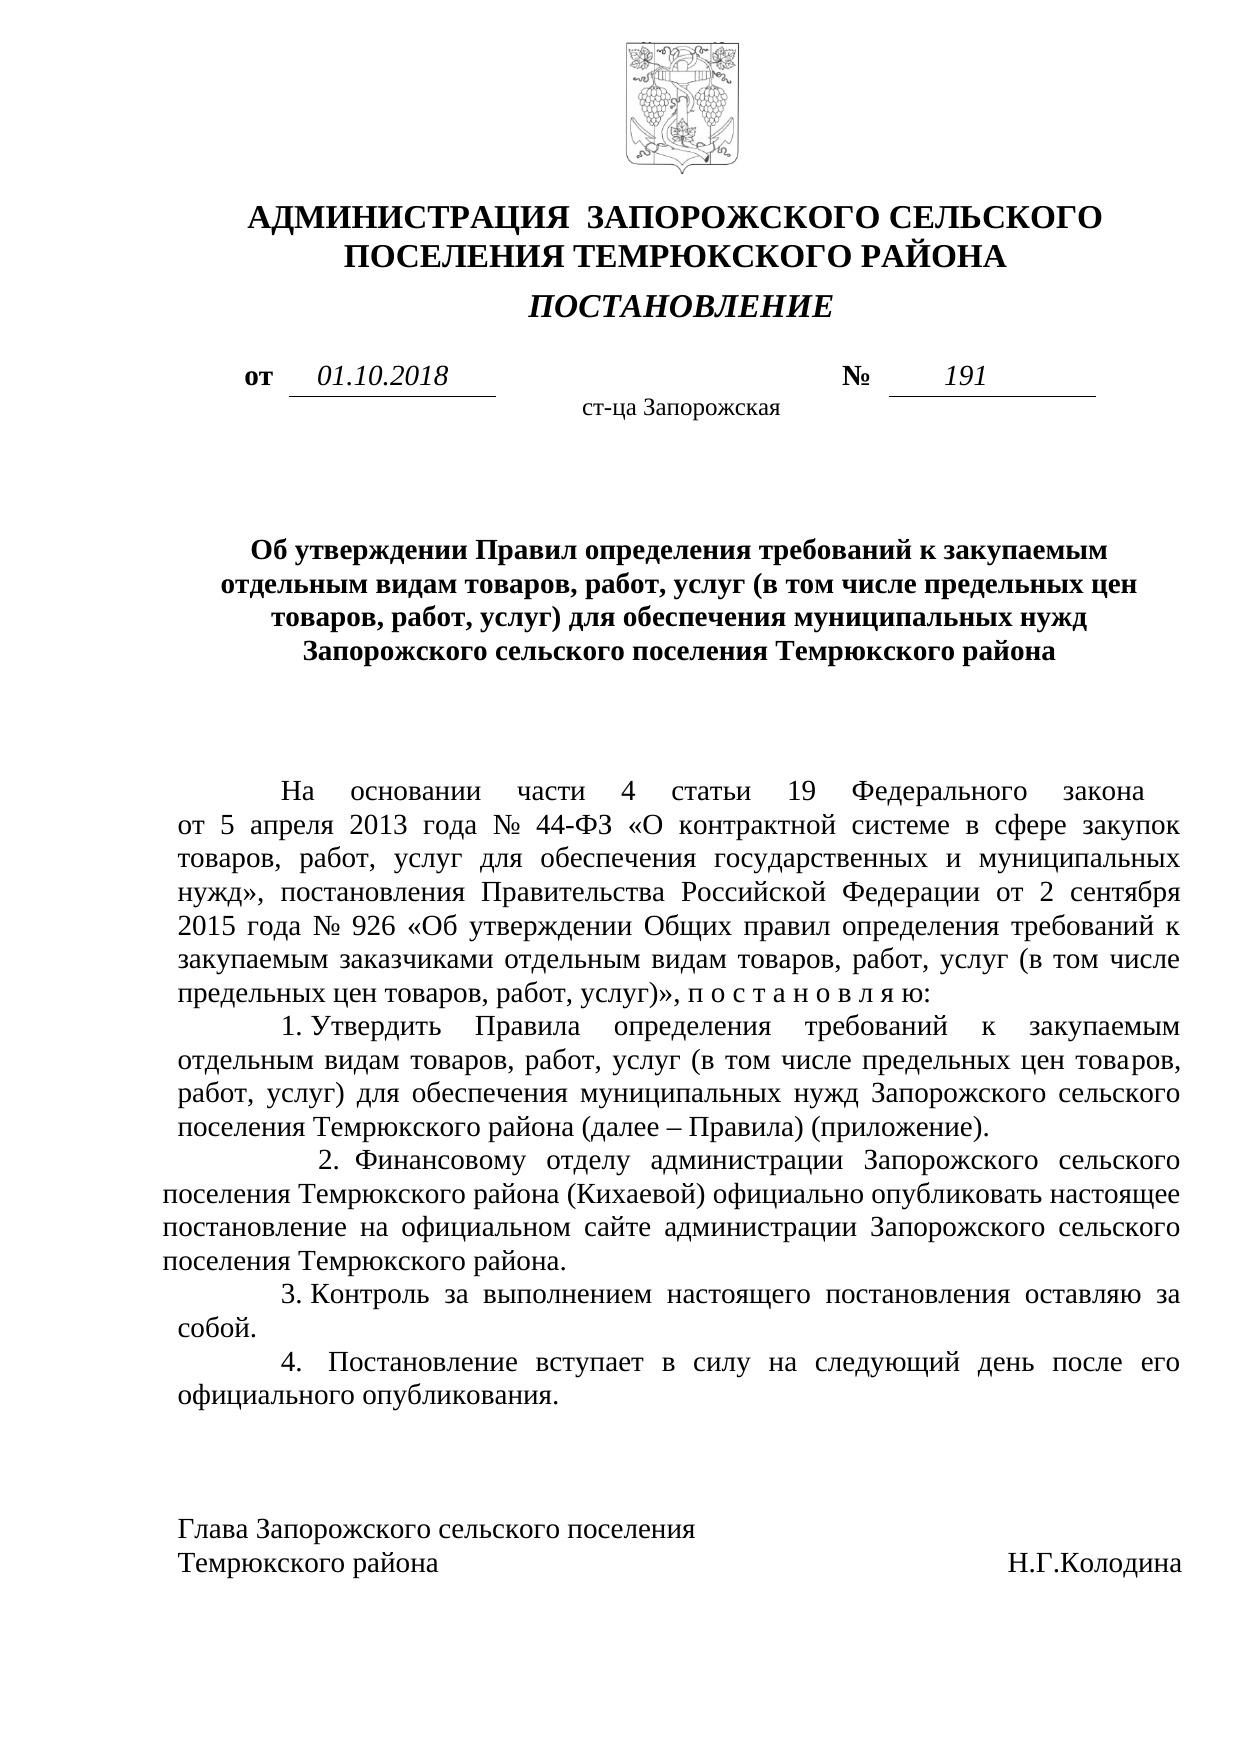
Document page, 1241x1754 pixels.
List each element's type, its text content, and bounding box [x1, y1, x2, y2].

list Контроль за выполнением настоящего постановления оставляю за собой. [177, 1277, 1181, 1344]
text Темрюкского района Н.Г.Колодина [177, 1545, 1184, 1578]
list Финансовому отделу администрации Запорожского сельского поселения Темрюкского района (Кихаевой) официально опубликовать настоящее постановление на официальном сайте администрации Запорожского сельского поселения Темрюкского района. [162, 1142, 1181, 1277]
list Постановление вступает в силу на следующий день после его официального опубликования. [177, 1344, 1181, 1411]
subtitle Об утверждении Правил определения требований к закупаемым отдельным видам товаров, работ, услуг (в том числе предельных цен товаров, работ, услуг) для обеспечения муниципальных нужд Запорожского сельского поселения Темрюкского района [177, 532, 1181, 666]
table_header АДМИНИСТРАЦИЯ ЗАПОРОЖСКОГО СЕЛЬСКОГО ПОСЕЛЕНИЯ ТЕМРЮКСКОГО РАЙОНА ПОСТАНОВЛЕНИЕ от 01.10.2018 № 191 ст-ца Запорожская [166, 43, 1185, 420]
picture [622, 42, 740, 174]
text На основании части 4 статьи 19 Федерального закона от 5 апреля 2013 года № 44-ФЗ «О контрактной системе в сфере закупок товаров, работ, услуг для обеспечения государственных и муниципальных нужд», постановления Правительства Российской Федерации от 2 сентября 2015 года № 926 «Об утверждении Общих правил определения требований к закупаемым заказчиками отдельным видам товаров, работ, услуг (в том числе предельных цен товаров, работ, услуг)», п о с т а н о в л я ю: [177, 773, 1181, 1008]
list Утвердить Правила определения требований к закупаемым отдельным видам товаров, работ, услуг (в том числе предельных цен товаров, работ, услуг) для обеспечения муниципальных нужд Запорожского сельского поселения Темрюкского района (далее – Правила) (приложение). [177, 1008, 1181, 1142]
text Глава Запорожского сельского поселения [177, 1511, 1181, 1545]
